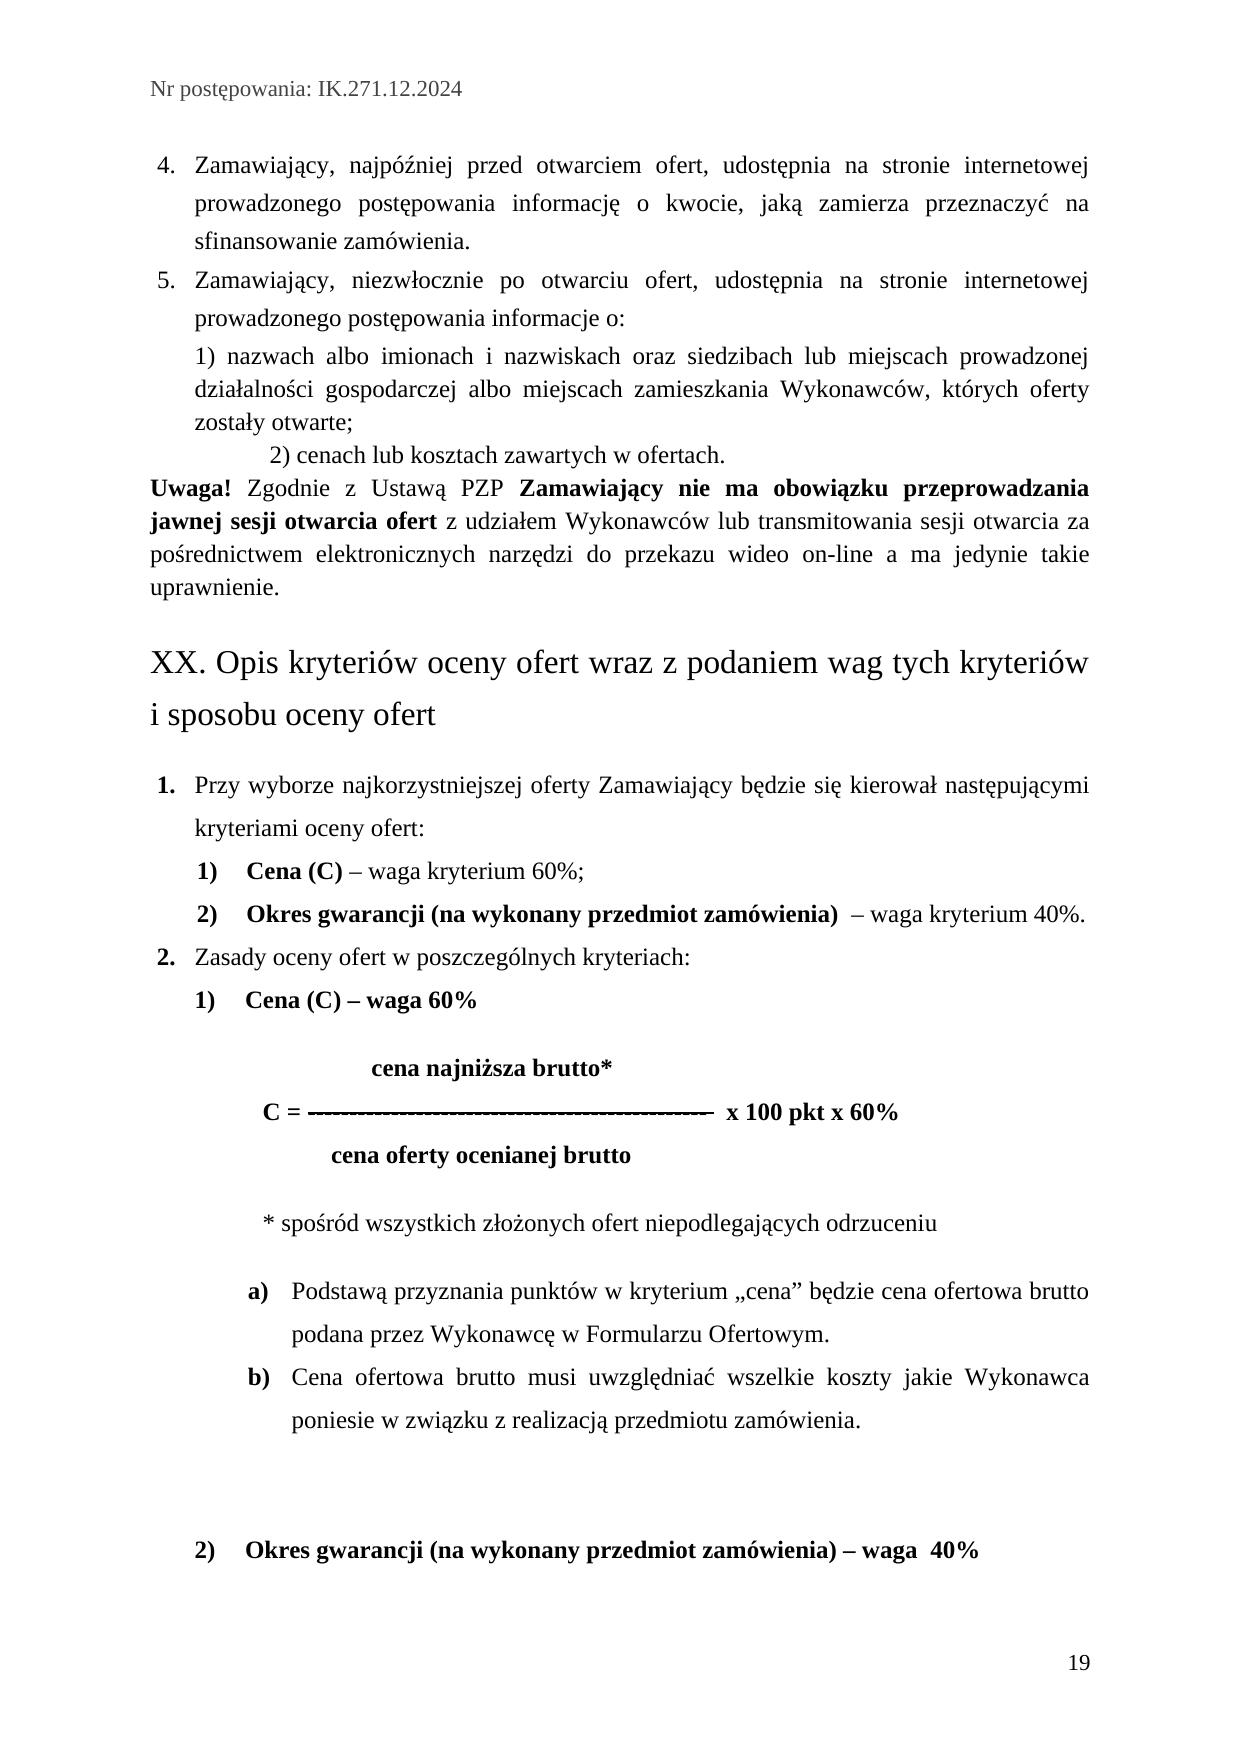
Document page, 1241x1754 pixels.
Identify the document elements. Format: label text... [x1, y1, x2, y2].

subtitle XX. Opis kryteriów oceny ofert wraz z podaniem wag tych kryteriów i sposobu oceny ofert [150, 643, 1090, 732]
list Cena (C) – waga 60% [194, 985, 1090, 1014]
text C = ------------------------------------------------ x 100 pkt x 60% [262, 1097, 1090, 1125]
text cena najniższa brutto* [371, 1053, 1090, 1082]
list Podstawą przyznania punktów w kryterium „cena” będzie cena ofertowa brutto podana przez Wykonawcę w Formularzu Ofertowym. [248, 1276, 1090, 1348]
text 2) cenach lub kosztach zawartych w ofertach. [194, 440, 1090, 469]
list Zasady oceny ofert w poszczególnych kryteriach: [157, 942, 1090, 971]
list Okres gwarancji (na wykonany przedmiot zamówienia) – waga kryterium 40%. [197, 899, 1090, 928]
list Okres gwarancji (na wykonany przedmiot zamówienia) – waga 40% [194, 1535, 1090, 1563]
text * spośród wszystkich złożonych ofert niepodlegających odrzuceniu [189, 1208, 1090, 1237]
list Cena ofertowa brutto musi uwzględniać wszelkie koszty jakie Wykonawca poniesie w związku z realizacją przedmiotu zamówienia. [248, 1362, 1090, 1434]
text cena oferty ocenianej brutto [331, 1140, 1090, 1168]
list Zamawiający, najpóźniej przed otwarciem ofert, udostępnia na stronie internetowej prowadzonego postępowania informację o kwocie, jaką zamierza przeznaczyć na sfinansowanie zamówienia. [157, 150, 1090, 255]
list Cena (C) – waga kryterium 60%; [197, 856, 1090, 885]
text 1) nazwach albo imionach i nazwiskach oraz siedzibach lub miejscach prowadzonej działalności gospodarczej albo miejscach zamieszkania Wykonawców, których oferty zostały otwarte; [194, 341, 1090, 436]
list Przy wyborze najkorzystniejszej oferty Zamawiający będzie się kierował następującymi kryteriami oceny ofert: [157, 770, 1090, 842]
text Uwaga! Zgodnie z Ustawą PZP Zamawiający nie ma obowiązku przeprowadzania jawnej sesji otwarcia ofert z udziałem Wykonawców lub transmitowania sesji otwarcia za pośrednictwem elektronicznych narzędzi do przekazu wideo on-line a ma jedynie takie uprawnienie. [150, 473, 1090, 601]
list Zamawiający, niezwłocznie po otwarciu ofert, udostępnia na stronie internetowej prowadzonego postępowania informacje o: [157, 265, 1090, 332]
